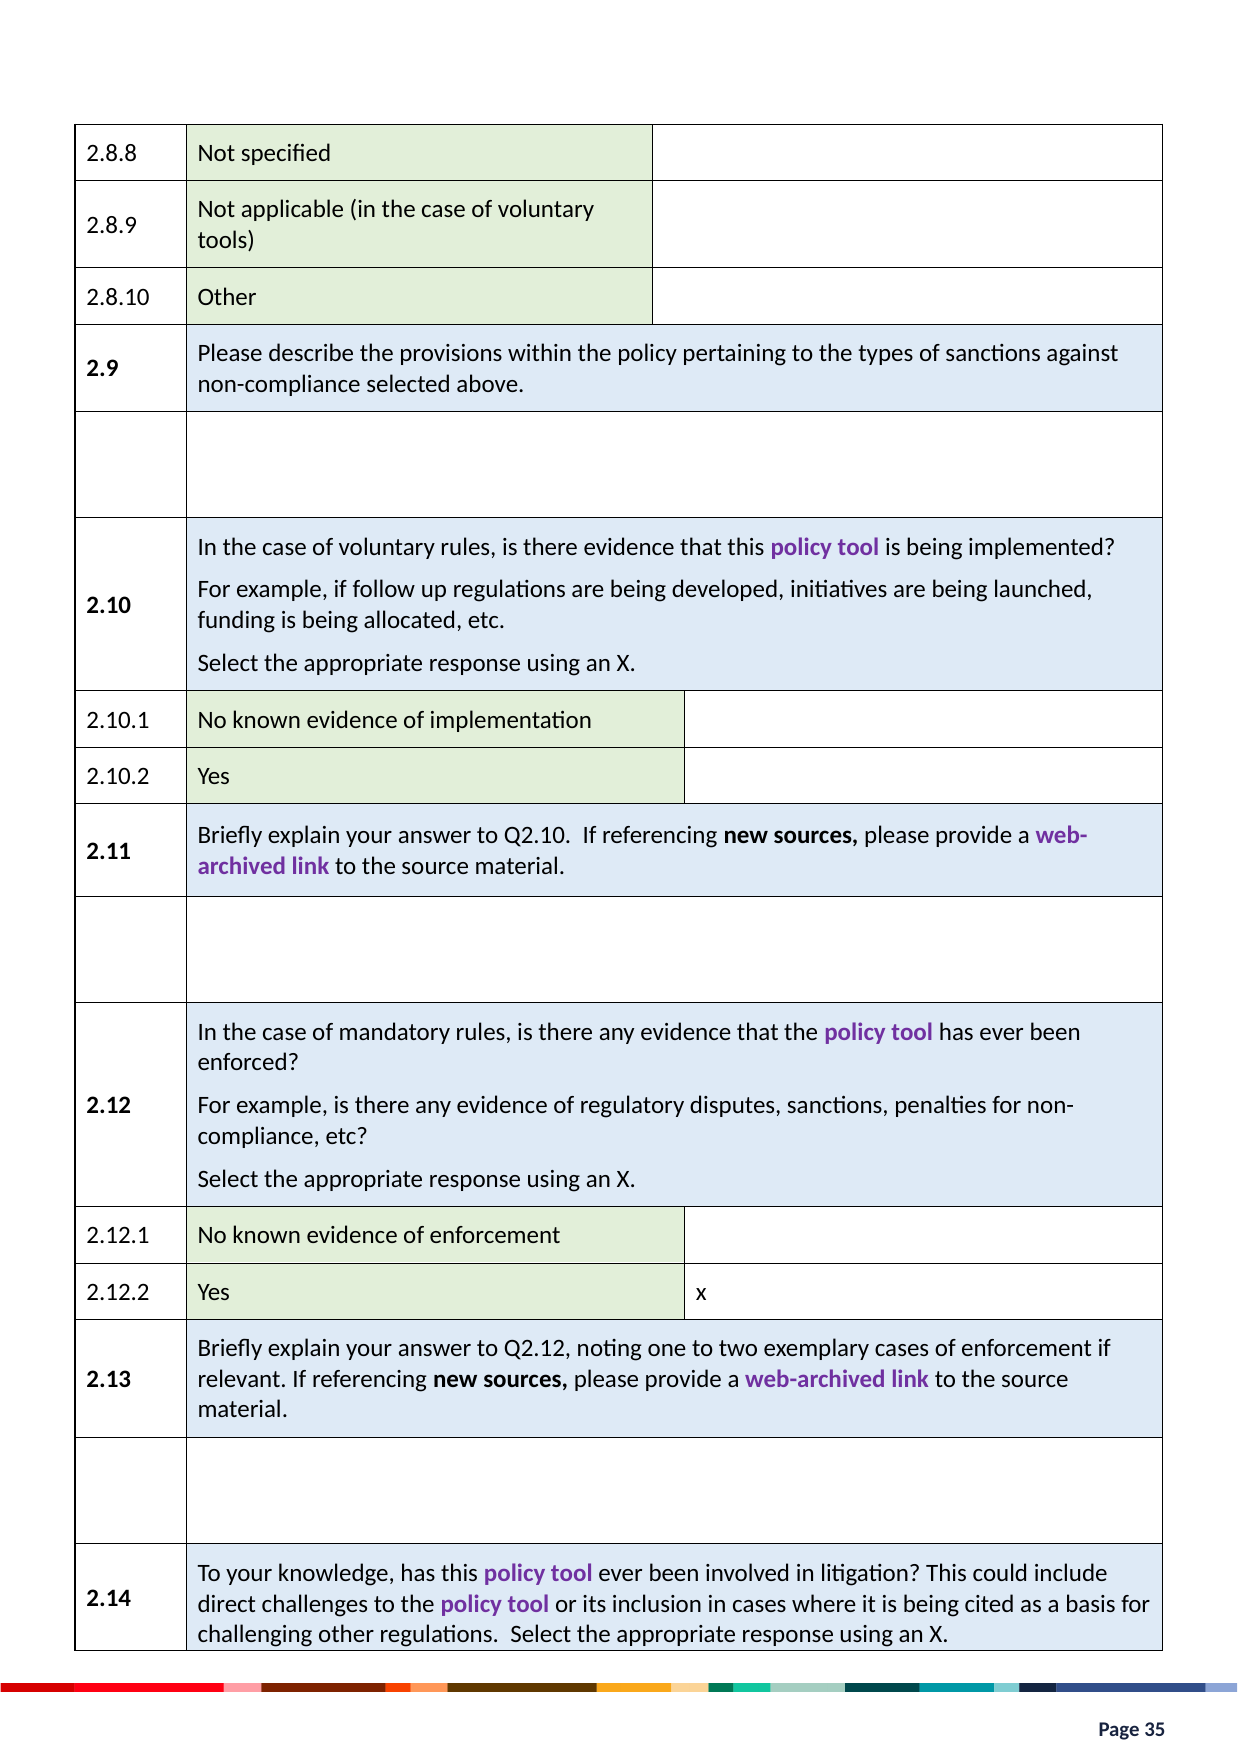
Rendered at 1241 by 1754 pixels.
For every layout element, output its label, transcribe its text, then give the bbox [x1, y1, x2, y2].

table_cell 2.8.9 [76, 181, 186, 267]
table_cell [187, 412, 1162, 517]
table_cell In the case of mandatory rules, is there any evidence that the policy tool has ever been enforced? For example, is there any evidence of regulatory disputes, sanctions, penalties for non-compliance, etc? Select the appropriate response using an X. [187, 1003, 1162, 1206]
table_cell 2.11 [76, 804, 186, 896]
table_cell Not specified [187, 125, 652, 180]
table_cell 2.12.1 [76, 1207, 186, 1262]
table_cell Briefly explain your answer to Q2.10. If referencing new sources, please provide a web-archived link to the source material. [187, 804, 1162, 896]
table_cell 2.10 [76, 518, 186, 690]
table_cell [187, 1438, 1162, 1543]
table_cell 2.10.2 [76, 748, 186, 803]
table_cell [653, 181, 1162, 267]
table_cell [685, 748, 1162, 803]
table_cell 2.12 [76, 1003, 186, 1206]
table_cell [76, 1438, 186, 1543]
table_cell No known evidence of implementation [187, 691, 684, 747]
table_cell Yes [187, 1264, 684, 1319]
table_cell 2.14 [76, 1544, 186, 1650]
table_cell Briefly explain your answer to Q2.12, noting one to two exemplary cases of enforcement if relevant. If referencing new sources, please provide a web-archived link to the source material. [187, 1320, 1162, 1437]
table_cell 2.12.2 [76, 1264, 186, 1319]
table_cell [653, 125, 1162, 180]
table_cell [685, 691, 1162, 747]
table_cell [653, 268, 1162, 324]
table_cell x [685, 1264, 1162, 1319]
table_cell [76, 897, 186, 1002]
table_cell No known evidence of enforcement [187, 1207, 684, 1262]
table_cell 2.10.1 [76, 691, 186, 747]
table_cell Please describe the provisions within the policy pertaining to the types of sanctions against non-compliance selected above. [187, 325, 1162, 411]
table_cell 2.8.8 [76, 125, 186, 180]
table_cell [187, 897, 1162, 1002]
table_cell Yes [187, 748, 684, 803]
table_cell Not applicable (in the case of voluntary tools) [187, 181, 652, 267]
picture [0, 1683, 1236, 1692]
table_cell 2.8.10 [76, 268, 186, 324]
table_cell 2.13 [76, 1320, 186, 1437]
table_cell In the case of voluntary rules, is there evidence that this policy tool is being implemented? For example, if follow up regulations are being developed, initiatives are being launched, funding is being allocated, etc. Select the appropriate response using an X. [187, 518, 1162, 690]
table_cell [685, 1207, 1162, 1262]
table_cell 2.9 [76, 325, 186, 411]
table_cell Other [187, 268, 652, 324]
table_cell To your knowledge, has this policy tool ever been involved in litigation? This could include direct challenges to the policy tool or its inclusion in cases where it is being cited as a basis for challenging other regulations. Select the appropriate response using an X. [187, 1544, 1162, 1650]
table_cell [76, 412, 186, 517]
